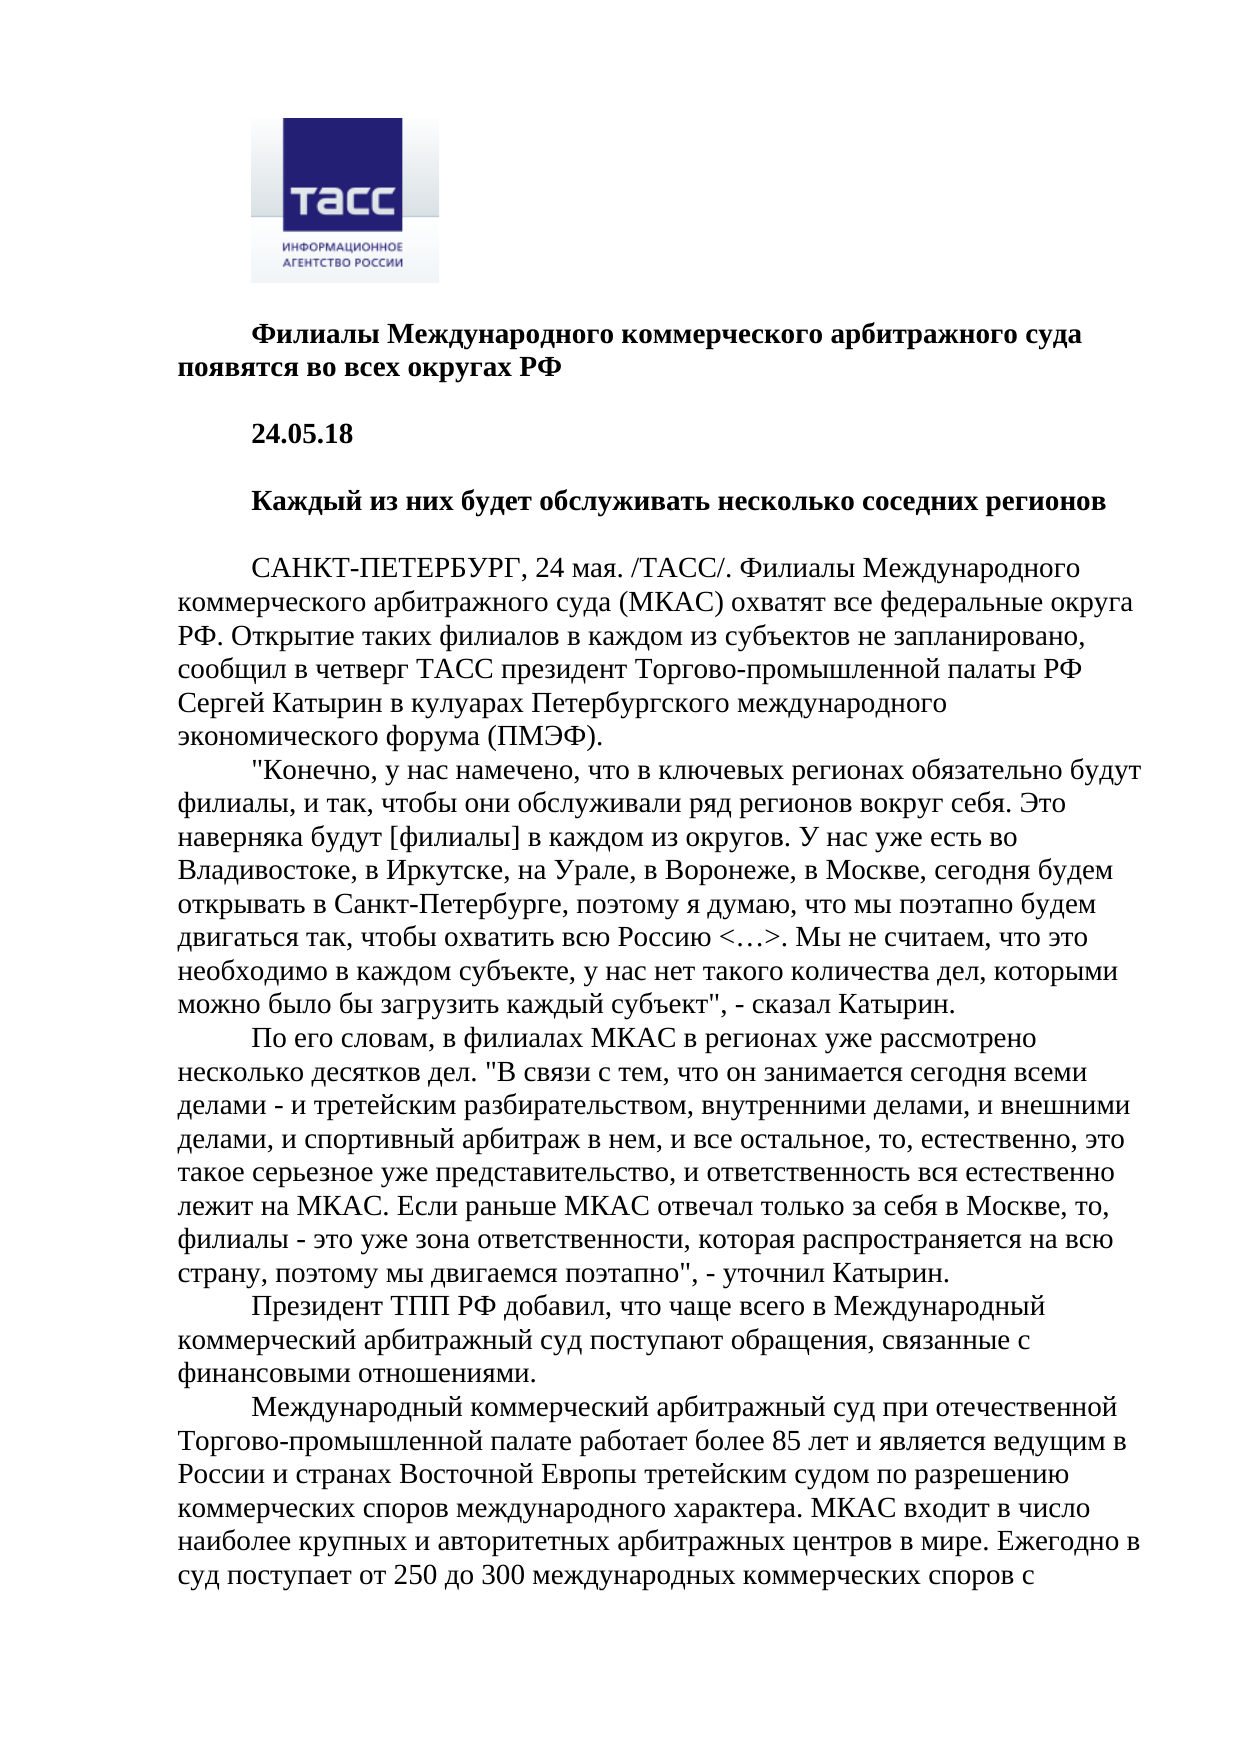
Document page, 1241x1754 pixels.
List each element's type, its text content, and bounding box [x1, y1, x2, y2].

picture [251, 118, 440, 283]
text "Конечно, у нас намечено, что в ключевых регионах обязательно будут филиалы, и так, чтобы они обслуживали ряд регионов вокруг себя. Это наверняка будут [филиалы] в каждом из округов. У нас уже есть во Владивостоке, в Иркутске, на Урале, в Воронеже, в Москве, сегодня будем открывать в Санкт-Петербурге, поэтому я думаю, что мы поэтапно будем двигаться так, чтобы охватить всю Россию <…>. Мы не считаем, что это необходимо в каждом субъекте, у нас нет такого количества дел, которыми можно было бы загрузить каждый субъект", - сказал Катырин. [177, 752, 1152, 1020]
text Филиалы Международного коммерческого арбитражного суда появятся во всех округах РФ [177, 316, 1152, 383]
text 24.05.18 [177, 416, 1152, 450]
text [177, 1389, 1152, 1590]
text По его словам, в филиалах МКАС в регионах уже рассмотрено несколько десятков дел. "В связи с тем, что он занимается сегодня всеми делами - и третейским разбирательством, внутренними делами, и внешними делами, и спортивный арбитраж в нем, и все остальное, то, естественно, это такое серьезное уже представительство, и ответственность вся естественно лежит на МКАС. Если раньше МКАС отвечал только за себя в Москве, то, филиалы - это уже зона ответственности, которая распространяется на всю страну, поэтому мы двигаемся поэтапно", - уточнил Катырин. [177, 1020, 1152, 1288]
text Каждый из них будет обслуживать несколько соседних регионов [177, 483, 1152, 517]
text Президент ТПП РФ добавил, что чаще всего в Международный коммерческий арбитражный суд поступают обращения, связанные с финансовыми отношениями. [177, 1288, 1152, 1389]
text САНКТ-ПЕТЕРБУРГ, 24 мая. /ТАСС/. Филиалы Международного коммерческого арбитражного суда (МКАС) охватят все федеральные округа РФ. Открытие таких филиалов в каждом из субъектов не запланировано, сообщил в четверг ТАСС президент Торгово-промышленной палаты РФ Сергей Катырин в кулуарах Петербургского международного экономического форума (ПМЭФ). [177, 551, 1152, 752]
